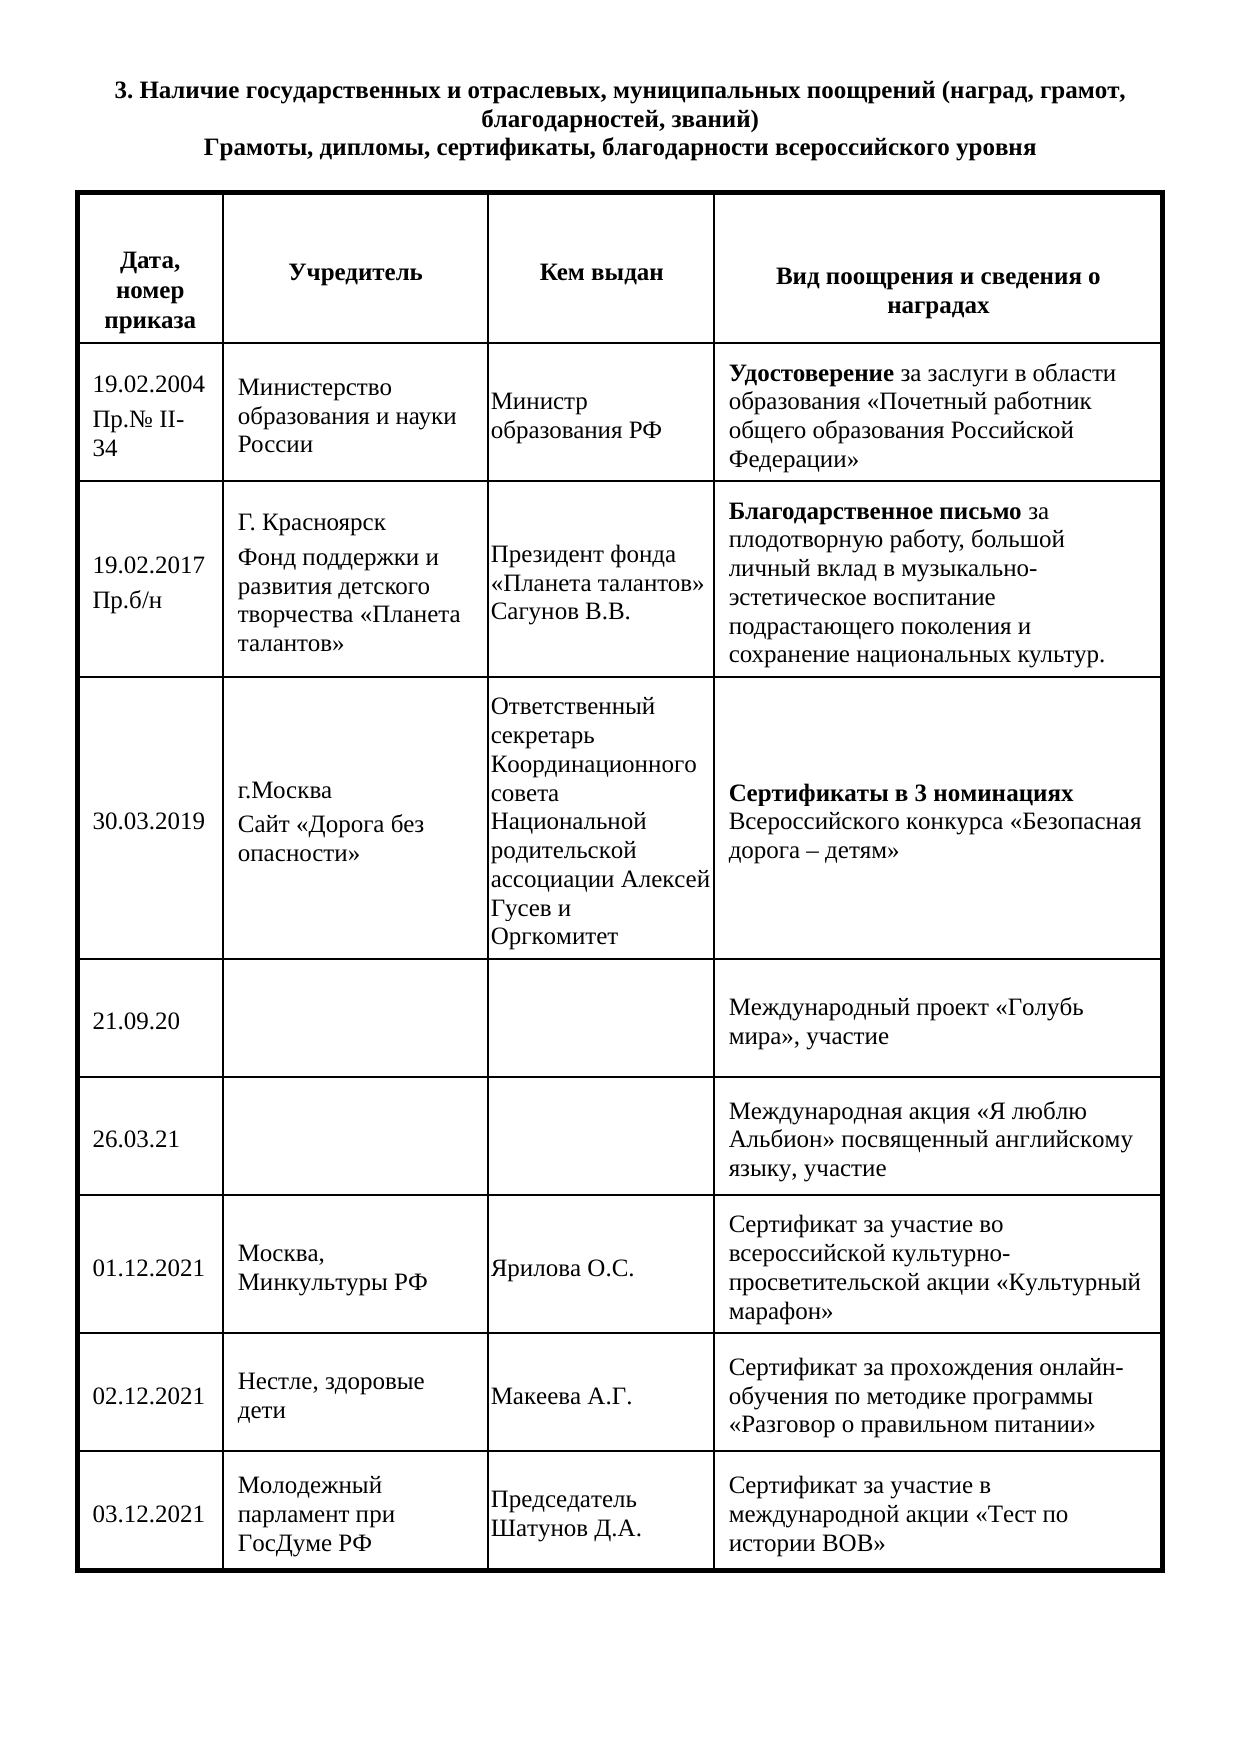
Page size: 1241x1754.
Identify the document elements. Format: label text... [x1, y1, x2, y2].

table_cell 21.09.20 [80, 960, 222, 1076]
table_header Учредитель [224, 195, 487, 342]
table_cell 19.02.2004 Пр.№ II-34 [80, 344, 222, 480]
table_cell [224, 1078, 487, 1194]
table_cell Макеева А.Г. [489, 1334, 713, 1450]
table_header Кем выдан [489, 195, 713, 342]
text 3. Наличие государственных и отраслевых, муниципальных поощрений (наград, грамот, благодарностей, званий) [75, 75, 1165, 132]
table_cell Министр образования РФ [489, 344, 713, 480]
table_cell Сертификат за участие в международной акции «Тест по истории ВОВ» [715, 1452, 1160, 1568]
table_cell Председатель Шатунов Д.А. [489, 1452, 713, 1568]
table_header Вид поощрения и сведения о наградах [715, 195, 1160, 342]
table_cell 30.03.2019 [80, 678, 222, 958]
table_cell 03.12.2021 [80, 1452, 222, 1568]
table_cell 02.12.2021 [80, 1334, 222, 1450]
table_cell Международная акция «Я люблю Альбион» посвященный английскому языку, участие [715, 1078, 1160, 1194]
table_cell г.Москва Сайт «Дорога без опасности» [224, 678, 487, 958]
table_cell Удостоверение за заслуги в области образования «Почетный работник общего образования Российской Федерации» [715, 344, 1160, 480]
table_header Дата, номер приказа [80, 195, 222, 342]
table_cell Москва, Минкультуры РФ [224, 1196, 487, 1332]
table_cell Сертификат за прохождения онлайн-обучения по методике программы «Разговор о правильном питании» [715, 1334, 1160, 1450]
table_cell 26.03.21 [80, 1078, 222, 1194]
table_cell Президент фонда «Планета талантов» Сагунов В.В. [489, 482, 713, 676]
table_cell Сертификаты в 3 номинациях Всероссийского конкурса «Безопасная дорога – детям» [715, 678, 1160, 958]
table_cell Г. Красноярск Фонд поддержки и развития детского творчества «Планета талантов» [224, 482, 487, 676]
table_cell Ответственный секретарь Координационного совета Национальной родительской ассоциации Алексей Гусев и Оргкомитет [489, 678, 713, 958]
table_cell [489, 960, 713, 1076]
table_cell Благодарственное письмо за плодотворную работу, большой личный вклад в музыкально-эстетическое воспитание подрастающего поколения и сохранение национальных культур. [715, 482, 1160, 676]
table_cell [224, 960, 487, 1076]
text Грамоты, дипломы, сертификаты, благодарности всероссийского уровня [75, 132, 1165, 161]
table_cell Молодежный парламент при ГосДуме РФ [224, 1452, 487, 1568]
table_cell Международный проект «Голубь мира», участие [715, 960, 1160, 1076]
table_cell Сертификат за участие во всероссийской культурно-просветительской акции «Культурный марафон» [715, 1196, 1160, 1332]
table_cell [489, 1078, 713, 1194]
table_cell Министерство образования и науки России [224, 344, 487, 480]
table_cell 01.12.2021 [80, 1196, 222, 1332]
table_cell 19.02.2017 Пр.б/н [80, 482, 222, 676]
table_cell Нестле, здоровые дети [224, 1334, 487, 1450]
table_cell Ярилова О.С. [489, 1196, 713, 1332]
